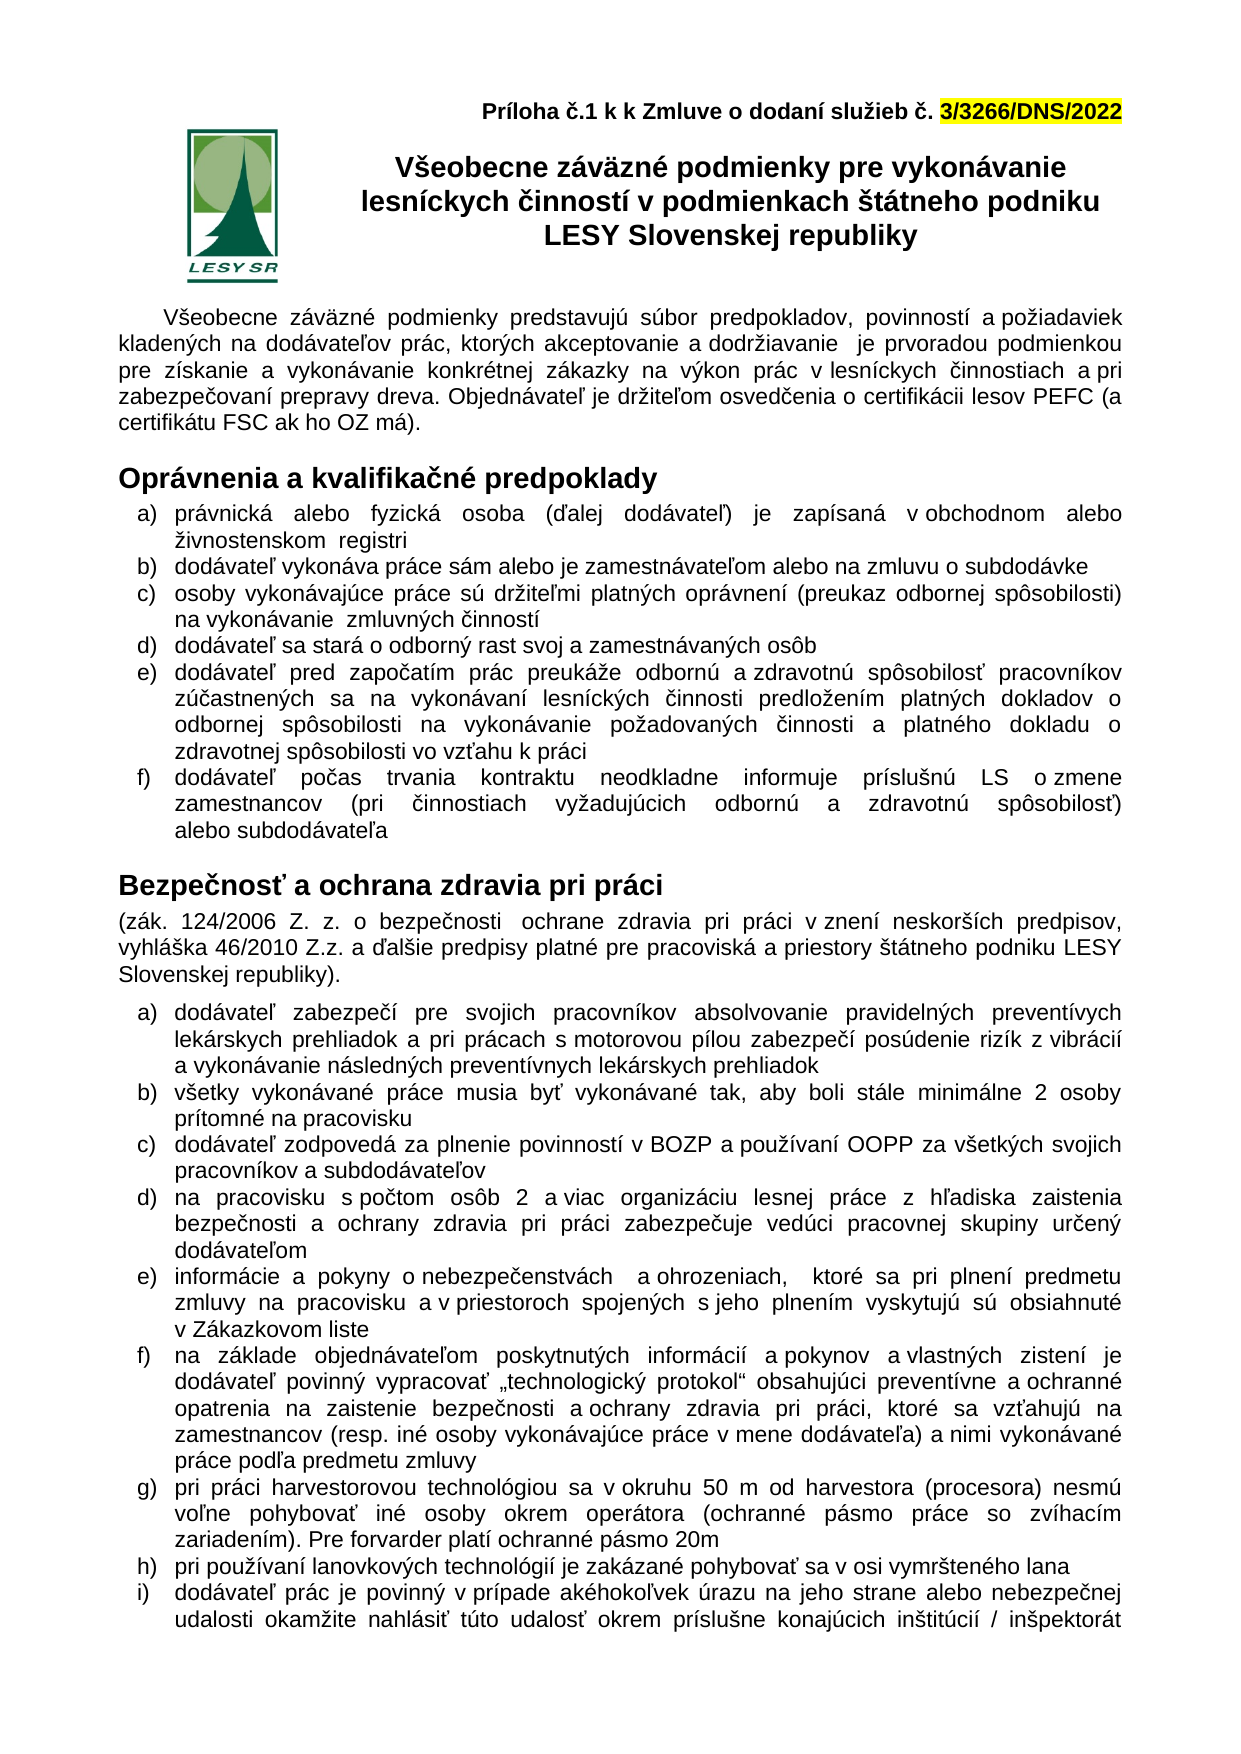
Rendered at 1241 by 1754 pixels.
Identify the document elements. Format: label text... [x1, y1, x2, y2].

text Príloha č.1 k k Zmluve o dodaní služieb č. 3/3266/DNS/2022 [118, 98, 940, 124]
list na pracovisku s počtom osôb 2 a viac organizáciu lesnej práce z hľadiska zaistenia bezpečnosti a ochrany zdravia pri práci zabezpečuje vedúci pracovnej skupiny určený dodávateľom [137, 1184, 1122, 1263]
list osoby vykonávajúce práce sú držiteľmi platných oprávnení (preukaz odbornej spôsobilosti) na vykonávanie zmluvných činností [137, 579, 1122, 632]
picture [183, 125, 278, 285]
list dodávateľ počas trvania kontraktu neodkladne informuje príslušnú LS o zmene zamestnancov (pri činnostiach vyžadujúcich odbornú a zdravotnú spôsobilosť) alebo subdodávateľa [137, 764, 1122, 843]
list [137, 1579, 1122, 1632]
list dodávateľ zabezpečí pre svojich pracovníkov absolvovanie pravidelných preventívych lekárskych prehliadok a pri prácach s motorovou pílou zabezpečí posúdenie rizík z vibrácií a vykonávanie následných preventívnych lekárskych prehliadok [137, 999, 1122, 1078]
list dodávateľ sa stará o odborný rast svoj a zamestnávaných osôb [137, 632, 1122, 658]
list dodávateľ pred započatím prác preukáže odbornú a zdravotnú spôsobilosť pracovníkov zúčastnených sa na vykonávaní lesníckých činnosti predložením platných dokladov o odbornej spôsobilosti na vykonávanie požadovaných činnosti a platného dokladu o zdravotnej spôsobilosti vo vzťahu k práci [137, 658, 1122, 764]
text Všeobecne záväzné podmienky pre vykonávanie lesníckych činností v podmienkach štátneho podniku LESY Slovenskej republiky [340, 151, 1122, 251]
list na základe objednávateľom poskytnutých informácií a pokynov a vlastných zistení je dodávateľ povinný vypracovať „technologický protokol“ obsahujúci preventívne a ochranné opatrenia na zaistenie bezpečnosti a ochrany zdravia pri práci, ktoré sa vzťahujú na zamestnancov (resp. iné osoby vykonávajúce práce v mene dodávateľa) a nimi vykonávané práce podľa predmetu zmluvy [137, 1342, 1122, 1474]
list pri používaní lanovkových technológií je zakázané pohybovať sa v osi vymršteného lana [137, 1553, 1122, 1579]
list právnická alebo fyzická osoba (ďalej dodávateľ) je zapísaná v obchodnom alebo živnostenskom registri [137, 500, 1122, 553]
list všetky vykonávané práce musia byť vykonávané tak, aby boli stále minimálne 2 osoby prítomné na pracovisku [137, 1078, 1122, 1131]
subtitle Bezpečnosť a ochrana zdravia pri práci [118, 868, 1122, 902]
list dodávateľ zodpovedá za plnenie povinností v BOZP a používaní OOPP za všetkých svojich pracovníkov a subdodávateľov [137, 1131, 1122, 1184]
subtitle Oprávnenia a kvalifikačné predpoklady [118, 461, 1122, 494]
text Všeobecne záväzné podmienky predstavujú súbor predpokladov, povinností a požiadaviek kladených na dodávateľov prác, ktorých akceptovanie a dodržiavanie je prvoradou podmienkou pre získanie a vykonávanie konkrétnej zákazky na výkon prác v lesníckych činnostiach a pri zabezpečovaní prepravy dreva. Objednávateľ je držiteľom osvedčenia o certifikácii lesov PEFC (a certifikátu FSC ak ho OZ má). [118, 304, 1122, 436]
list dodávateľ vykonáva práce sám alebo je zamestnávateľom alebo na zmluvu o subdodávke [137, 553, 1122, 579]
text (zák. 124/2006 Z. z. o bezpečnosti ochrane zdravia pri práci v znení neskorších predpisov, vyhláška 46/2010 Z.z. a ďalšie predpisy platné pre pracoviská a priestory štátneho podniku LESY Slovenskej republiky). [118, 908, 1122, 987]
list pri práci harvestorovou technológiou sa v okruhu 50 m od harvestora (procesora) nesmú voľne pohybovať iné osoby okrem operátora (ochranné pásmo práce so zvíhacím zariadením). Pre forvarder platí ochranné pásmo 20m [137, 1474, 1122, 1553]
list informácie a pokyny o nebezpečenstvách a ohrozeniach, ktoré sa pri plnení predmetu zmluvy na pracovisku a v priestoroch spojených s jeho plnením vyskytujú sú obsiahnuté v Zákazkovom liste [137, 1263, 1122, 1342]
